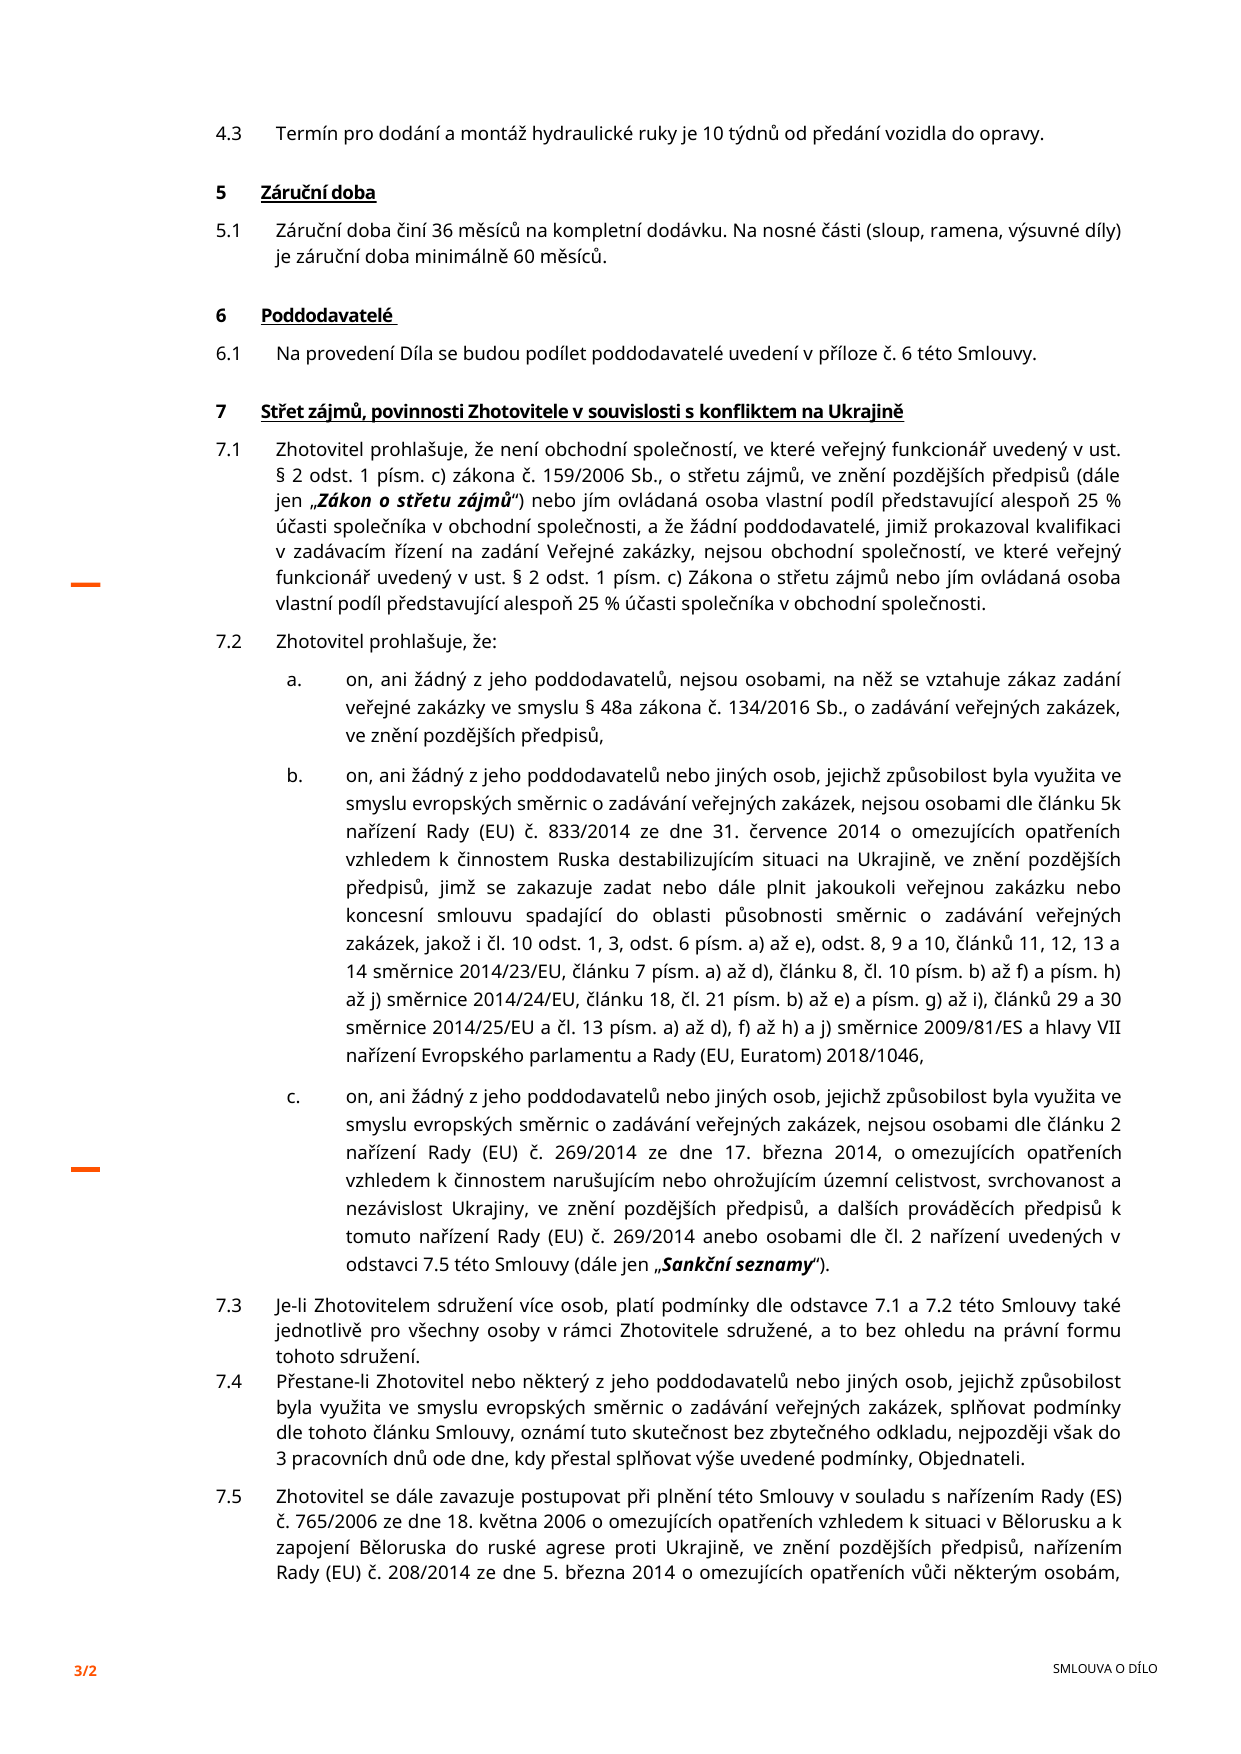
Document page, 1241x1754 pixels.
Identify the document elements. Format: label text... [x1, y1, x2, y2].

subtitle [216, 1483, 1122, 1585]
subtitle Přestane-li Zhotovitel nebo některý z jeho poddodavatelů nebo jiných osob, jejichž způsobilost byla využita ve smyslu evropských směrnic o zadávání veřejných zakázek, splňovat podmínky dle tohoto článku Smlouvy, oznámí tuto skutečnost bez zbytečného odkladu, nejpozději však do 3 pracovních dnů ode dne, kdy přestal splňovat výše uvedené podmínky, Objednateli. [216, 1368, 1122, 1471]
subtitle Zhotovitel prohlašuje, že není obchodní společností, ve které veřejný funkcionář uvedený v ust. § 2 odst. 1 písm. c) zákona č. 159/2006 Sb., o střetu zájmů, ve znění pozdějších předpisů (dále jen „Zákon o střetu zájmů“) nebo jím ovládaná osoba vlastní podíl představující alespoň 25 % účasti společníka v obchodní společnosti, a že žádní poddodavatelé, jimiž prokazoval kvalifikaci v zadávacím řízení na zadání Veřejné zakázky, nejsou obchodní společností, ve které veřejný funkcionář uvedený v ust. § 2 odst. 1 písm. c) Zákona o střetu zájmů nebo jím ovládaná osoba vlastní podíl představující alespoň 25 % účasti společníka v obchodní společnosti. [216, 437, 1122, 615]
subtitle Termín pro dodání a montáž hydraulické ruky je 10 týdnů od předání vozidla do opravy. [216, 121, 1122, 146]
subtitle Záruční doba [216, 179, 1122, 205]
text on, ani žádný z jeho poddodavatelů nebo jiných osob, jejichž způsobilost byla využita ve smyslu evropských směrnic o zadávání veřejných zakázek, nejsou osobami dle článku 5k nařízení Rady (EU) č. 833/2014 ze dne 31. července 2014 o omezujících opatřeních vzhledem k činnostem Ruska destabilizujícím situaci na Ukrajině, ve znění pozdějších předpisů, jimž se zakazuje zadat nebo dále plnit jakoukoli veřejnou zakázku nebo koncesní smlouvu spadající do oblasti působnosti směrnic o zadávání veřejných zakázek, jakož i čl. 10 odst. 1, 3, odst. 6 písm. a) až e), odst. 8, 9 a 10, článků 11, 12, 13 a 14 směrnice 2014/23/EU, článku 7 písm. a) až d), článku 8, čl. 10 písm. b) až f) a písm. h) až j) směrnice 2014/24/EU, článku 18, čl. 21 písm. b) až e) a písm. g) až i), článků 29 a 30 směrnice 2014/25/EU a čl. 13 písm. a) až d), f) až h) a j) směrnice 2009/81/ES a hlavy VII nařízení Evropského parlamentu a Rady (EU, Euratom) 2018/1046, [286, 762, 1122, 1068]
subtitle Záruční doba činí 36 měsíců na kompletní dodávku. Na nosné části (sloup, ramena, výsuvné díly) je záruční doba minimálně 60 měsíců. [216, 217, 1122, 268]
text on, ani žádný z jeho poddodavatelů, nejsou osobami, na něž se vztahuje zákaz zadání veřejné zakázky ve smyslu § 48a zákona č. 134/2016 Sb., o zadávání veřejných zakázek, ve znění pozdějších předpisů, [286, 666, 1122, 747]
text on, ani žádný z jeho poddodavatelů nebo jiných osob, jejichž způsobilost byla využita ve smyslu evropských směrnic o zadávání veřejných zakázek, nejsou osobami dle článku 2 nařízení Rady (EU) č. 269/2014 ze dne 17. března 2014, o omezujících opatřeních vzhledem k činnostem narušujícím nebo ohrožujícím územní celistvost, svrchovanost a nezávislost Ukrajiny, ve znění pozdějších předpisů, a dalších prováděcích předpisů k tomuto nařízení Rady (EU) č. 269/2014 anebo osobami dle čl. 2 nařízení uvedených v odstavci 7.5 této Smlouvy (dále jen „Sankční seznamy“). [286, 1083, 1122, 1277]
subtitle Zhotovitel prohlašuje, že: [216, 628, 1122, 653]
subtitle Poddodavatelé [216, 302, 1122, 327]
subtitle Střet zájmů, povinnosti Zhotovitele v souvislosti s konfliktem na Ukrajině [216, 399, 1122, 424]
subtitle Je-li Zhotovitelem sdružení více osob, platí podmínky dle odstavce 7.1 a 7.2 této Smlouvy také jednotlivě pro všechny osoby v rámci Zhotovitele sdružené, a to bez ohledu na právní formu tohoto sdružení. [216, 1292, 1122, 1368]
subtitle Na provedení Díla se budou podílet poddodavatelé uvedení v příloze č. 6 této Smlouvy. [216, 340, 1122, 365]
